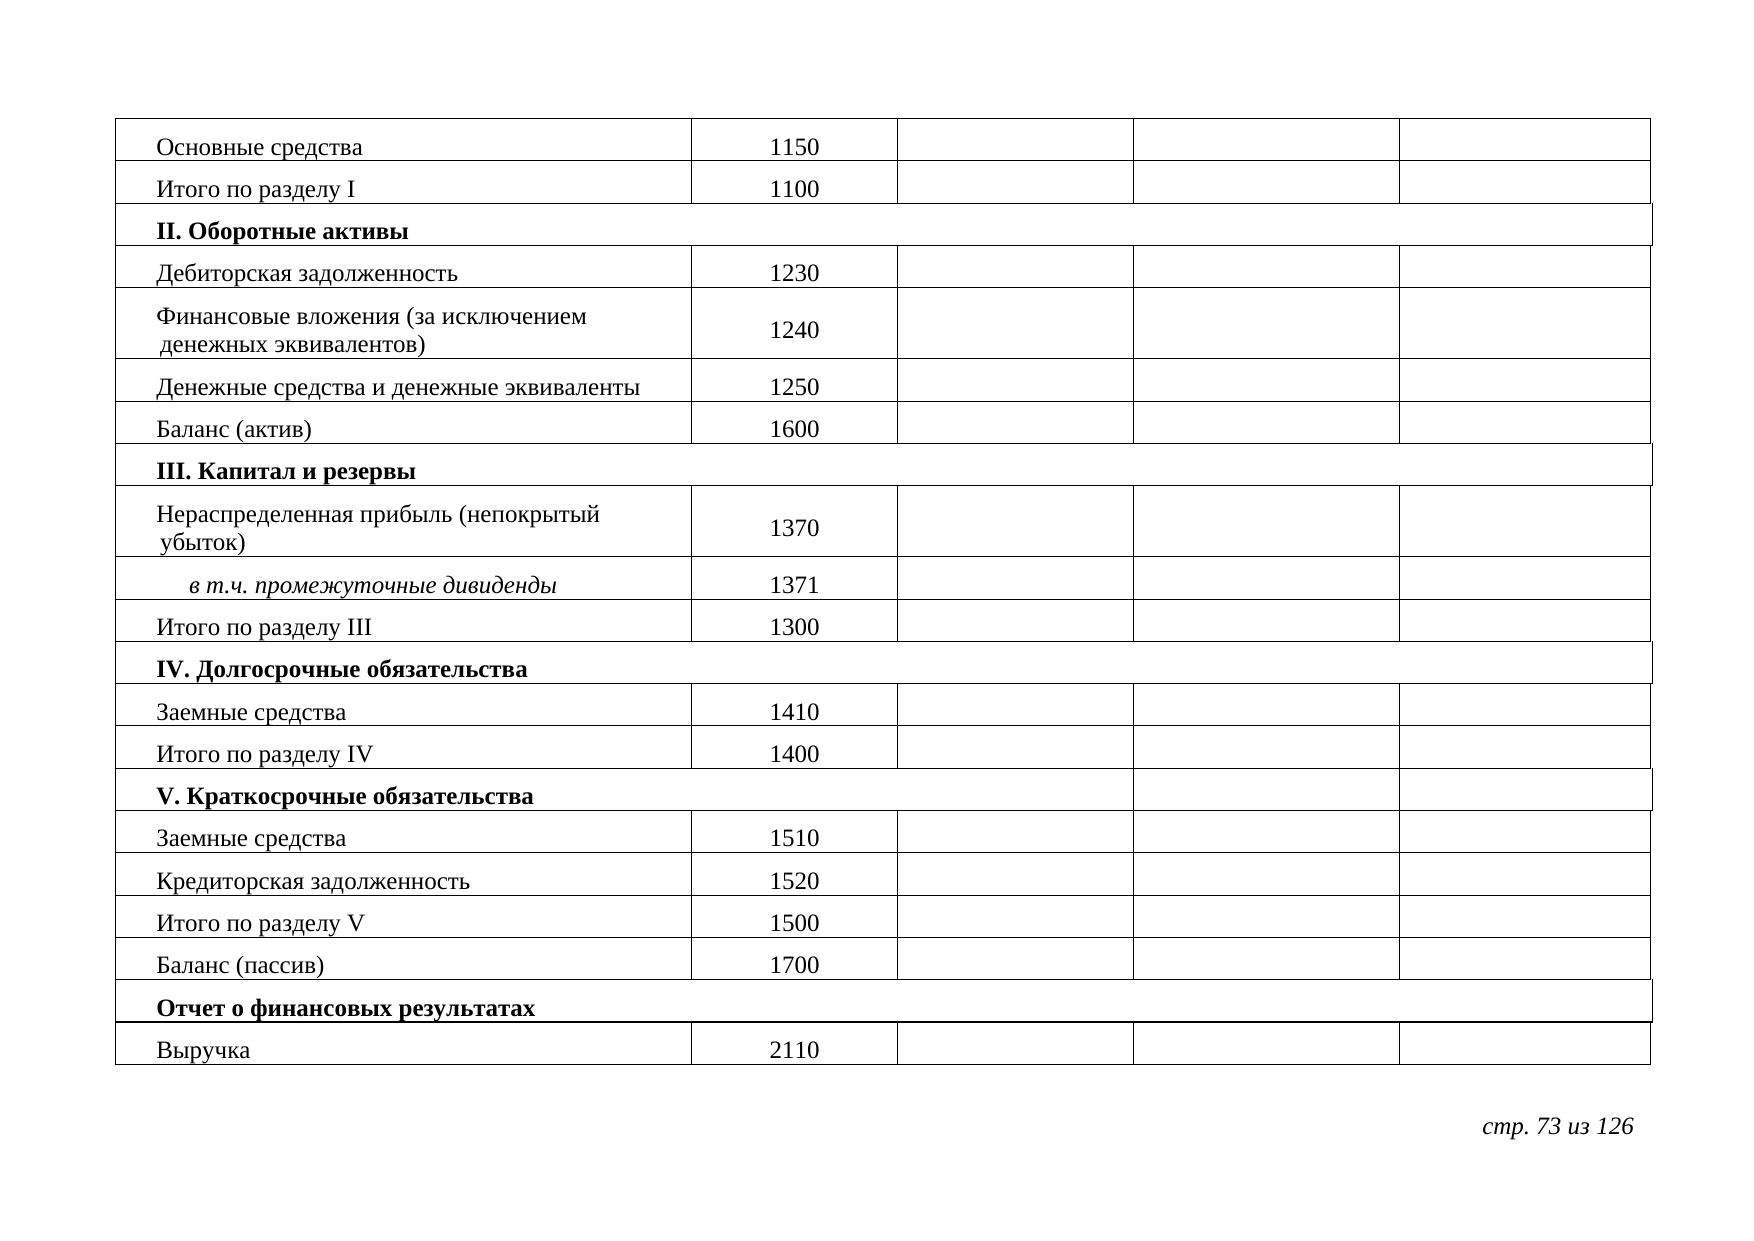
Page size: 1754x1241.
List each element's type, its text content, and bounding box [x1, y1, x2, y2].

table_cell 1230 [692, 246, 897, 287]
table_cell в т.ч. промежуточные дивиденды [116, 557, 691, 598]
table_cell [1134, 684, 1399, 725]
table_cell [1400, 853, 1650, 894]
table_cell [1134, 119, 1399, 160]
table_cell [1400, 896, 1650, 937]
table_cell [1400, 726, 1650, 768]
table_cell Заемные средства [116, 811, 691, 852]
table_cell [1134, 896, 1399, 937]
table_cell [898, 557, 1133, 598]
table_cell II. Оборотные активы [116, 203, 1652, 245]
table_cell [1400, 938, 1650, 979]
table_cell 1700 [692, 938, 897, 979]
table_cell Заемные средства [116, 684, 691, 725]
table_cell [1134, 486, 1399, 556]
table_cell [898, 896, 1133, 937]
table_cell 1510 [692, 811, 897, 852]
table_cell [898, 853, 1133, 894]
table_cell [898, 726, 1133, 768]
table_cell [1400, 1023, 1650, 1064]
table_cell Дебиторская задолженность [116, 246, 691, 287]
table_cell Итого по разделу III [116, 600, 691, 641]
table_cell [1134, 557, 1399, 598]
table_cell [898, 288, 1133, 358]
table_cell [1400, 768, 1652, 810]
table_cell 1300 [692, 600, 897, 641]
table_cell [1134, 811, 1399, 852]
table_cell [1400, 359, 1650, 401]
table_cell Отчет о финансовых результатах [116, 979, 1652, 1021]
table_cell [1134, 288, 1399, 358]
table_cell 1400 [692, 726, 897, 768]
table_cell Итого по разделу IV [116, 726, 691, 768]
table_cell III. Капитал и резервы [116, 443, 1652, 485]
table_cell 1520 [692, 853, 897, 894]
table_cell [1134, 402, 1399, 443]
table_cell Финансовые вложения (за исключением денежных эквивалентов) [116, 288, 691, 358]
table_cell [898, 359, 1133, 401]
table_cell 1250 [692, 359, 897, 401]
table_cell [1400, 486, 1650, 556]
table_cell [1134, 938, 1399, 979]
table_cell Баланс (актив) [116, 402, 691, 443]
table_cell Выручка [116, 1023, 691, 1064]
table_cell Итого по разделу I [116, 161, 691, 203]
table_cell [898, 600, 1133, 641]
table_cell [1134, 246, 1399, 287]
table_cell [1400, 119, 1650, 160]
table_cell 1410 [692, 684, 897, 725]
table_cell V. Краткосрочные обязательства [116, 769, 1133, 810]
table_cell [1400, 600, 1650, 641]
table_cell [898, 161, 1133, 203]
table_cell Денежные средства и денежные эквиваленты [116, 359, 691, 401]
table_cell Нераспределенная прибыль (непокрытый убыток) [116, 486, 691, 556]
table_cell [1134, 769, 1399, 810]
table_cell [1400, 161, 1650, 203]
table_cell [898, 486, 1133, 556]
table_cell [1134, 600, 1399, 641]
table_cell Основные средства [116, 119, 691, 160]
table_cell [1400, 246, 1650, 287]
table_cell 1100 [692, 161, 897, 203]
table_cell [898, 684, 1133, 725]
table_cell 1150 [692, 119, 897, 160]
table_cell 1500 [692, 896, 897, 937]
table_cell [898, 402, 1133, 443]
table_cell [898, 938, 1133, 979]
table_cell Кредиторская задолженность [116, 853, 691, 894]
table_cell [898, 119, 1133, 160]
table_cell [1400, 557, 1650, 598]
table_cell [1134, 161, 1399, 203]
table_cell IV. Долгосрочные обязательства [116, 641, 1652, 683]
table_cell 2110 [692, 1023, 897, 1064]
table_cell [1400, 811, 1650, 852]
table_cell 1240 [692, 288, 897, 358]
table_cell [1134, 853, 1399, 894]
table_cell [1400, 684, 1650, 725]
table_cell 1371 [692, 557, 897, 598]
table_cell [1400, 288, 1650, 358]
table_cell Итого по разделу V [116, 896, 691, 937]
table_cell [898, 811, 1133, 852]
table_cell 1370 [692, 486, 897, 556]
table_cell [1134, 726, 1399, 768]
table_cell [1400, 402, 1650, 443]
table_cell Баланс (пассив) [116, 938, 691, 979]
table_cell [1134, 359, 1399, 401]
table_cell 1600 [692, 402, 897, 443]
table_cell [1134, 1023, 1399, 1064]
table_cell [898, 246, 1133, 287]
table_cell [898, 1023, 1133, 1064]
